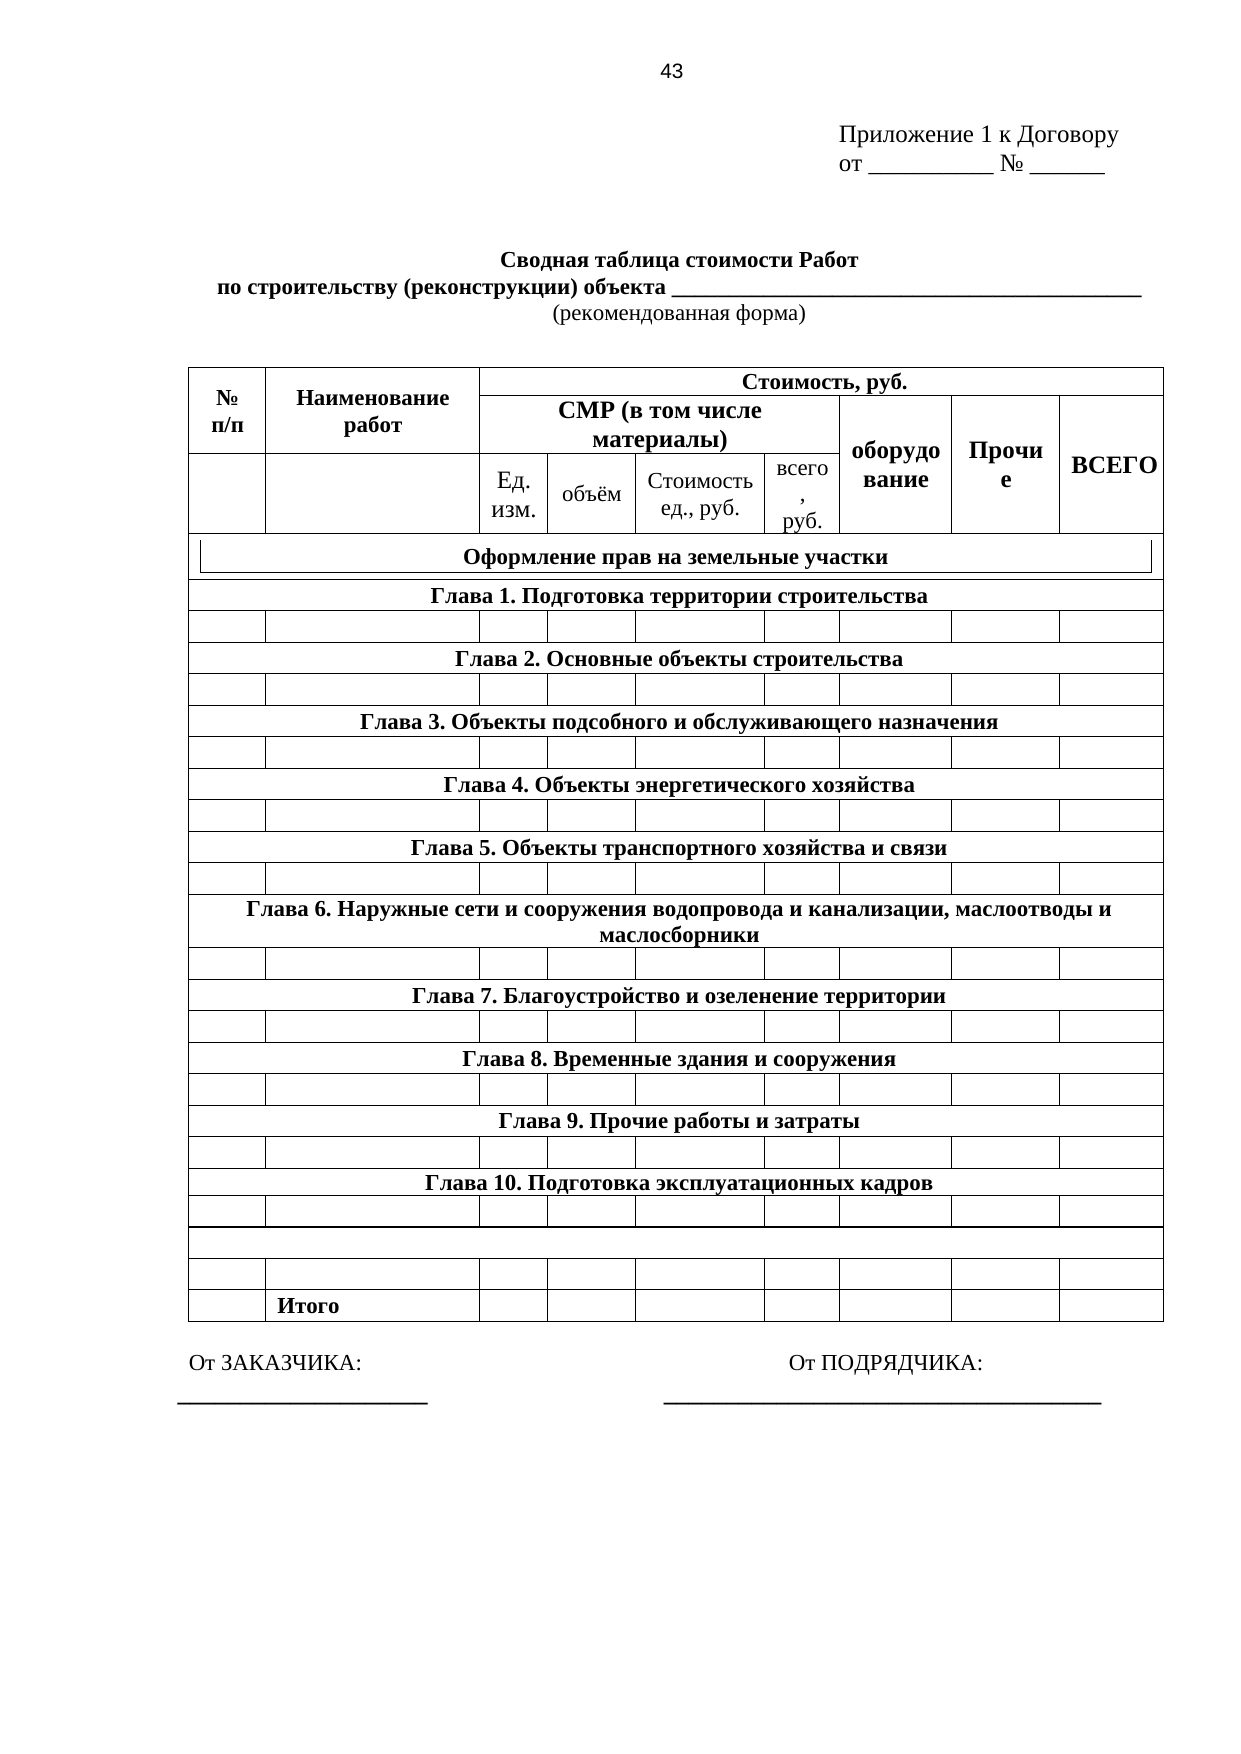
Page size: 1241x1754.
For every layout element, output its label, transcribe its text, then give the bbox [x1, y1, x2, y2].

table_header От ЗАКАЗЧИКА: [177, 1349, 674, 1378]
table_header От ПОДРЯДЧИКА: [675, 1349, 1172, 1378]
table_header Приложение 1 к Договору от __________ № ______ [178, 119, 1163, 1322]
text ____________________ ___________________________________ [177, 1378, 1166, 1407]
